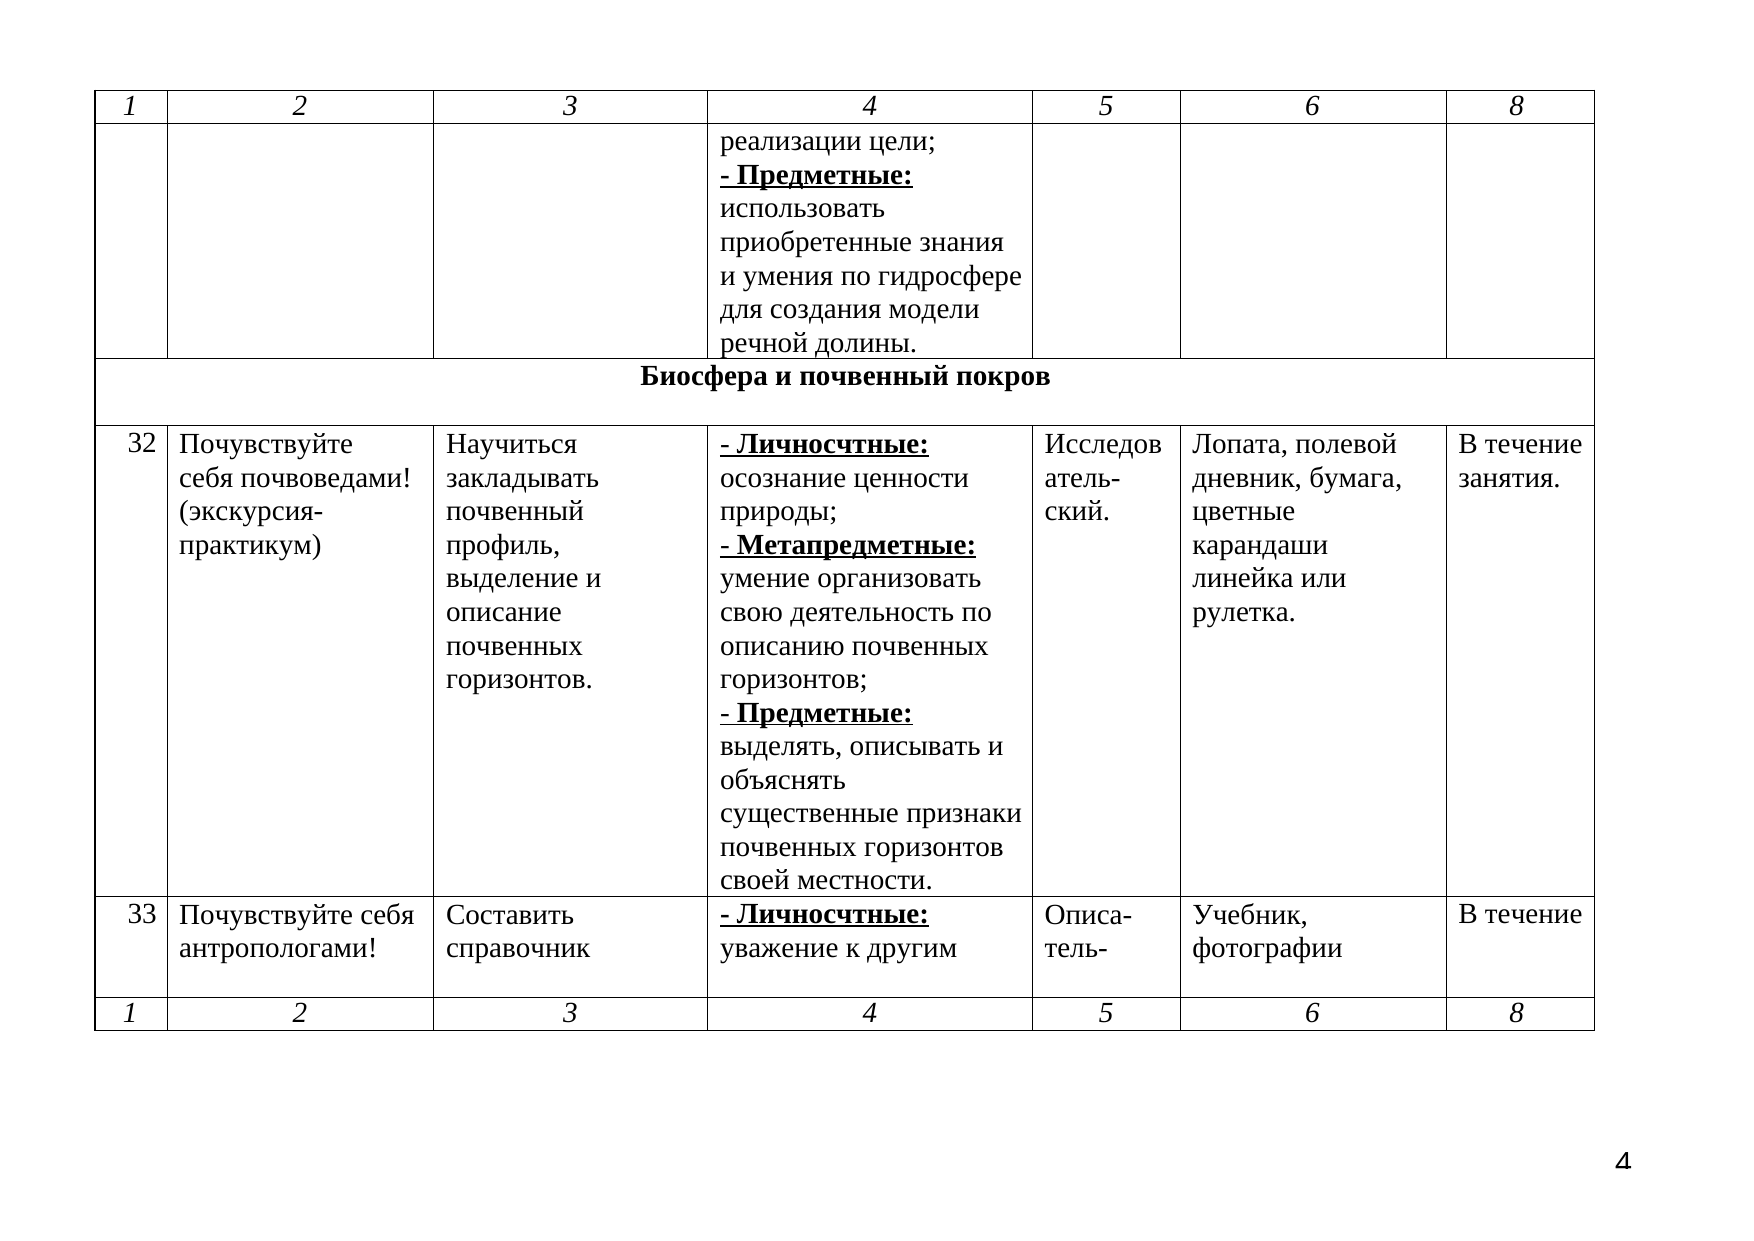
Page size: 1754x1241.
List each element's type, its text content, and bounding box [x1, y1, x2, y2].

table_cell [1181, 124, 1446, 358]
table_header 2 [168, 91, 433, 123]
table_cell [434, 124, 707, 358]
table_header 5 [1033, 91, 1180, 123]
table_cell В течение занятия. [1447, 426, 1594, 896]
table_cell 1 [96, 998, 167, 1030]
table_header 1 [96, 91, 167, 123]
table_cell 6 [1181, 998, 1446, 1030]
table_cell - Личносчтные: уважение к другим [708, 897, 1032, 997]
table_cell Почувствуйте себя антропологами! [168, 897, 433, 997]
table_cell 3 [434, 998, 707, 1030]
table_cell 32 [96, 426, 167, 896]
table_cell Почувствуйте себя почвоведами! (экскурсия- практикум) [168, 426, 433, 896]
table_header 4 [708, 91, 1032, 123]
table_cell 2 [168, 998, 433, 1030]
table_cell Составить справочник [434, 897, 707, 997]
table_cell Описа- тель- [1033, 897, 1180, 997]
table_cell [1447, 124, 1594, 358]
table_cell Лопата, полевой дневник, бумага, цветные карандаши линейка или рулетка. [1181, 426, 1446, 896]
table_cell Исследов атель- ский. [1033, 426, 1180, 896]
table_header 8 [1447, 91, 1594, 123]
table_cell Личносчтные: осознание ценности природы; Метапредметные: умение организовать свою деятельность по описанию почвенных горизонтов; Предметные: выделять, описывать и объяснять существенные признаки почвенных горизонтов своей местности. [708, 426, 1032, 896]
table_cell 4 [708, 998, 1032, 1030]
table_cell [1033, 124, 1180, 358]
table_header 6 [1181, 91, 1446, 123]
table_cell [96, 124, 167, 358]
table_cell реализации цели; - Предметные: использовать приобретенные знания и умения по гидросфере для создания модели речной долины. [708, 124, 1032, 358]
table_cell 8 [1447, 998, 1594, 1030]
table_cell Научиться закладывать почвенный профиль, выделение и описание почвенных горизонтов. [434, 426, 707, 896]
table_cell 5 [1033, 998, 1180, 1030]
table_cell Учебник, фотографии [1181, 897, 1446, 997]
table_cell Биосфера и почвенный покров [96, 359, 1594, 425]
table_header 3 [434, 91, 707, 123]
table_cell В течение [1447, 897, 1594, 997]
table_cell 33 [96, 897, 167, 997]
table_cell [168, 124, 433, 358]
